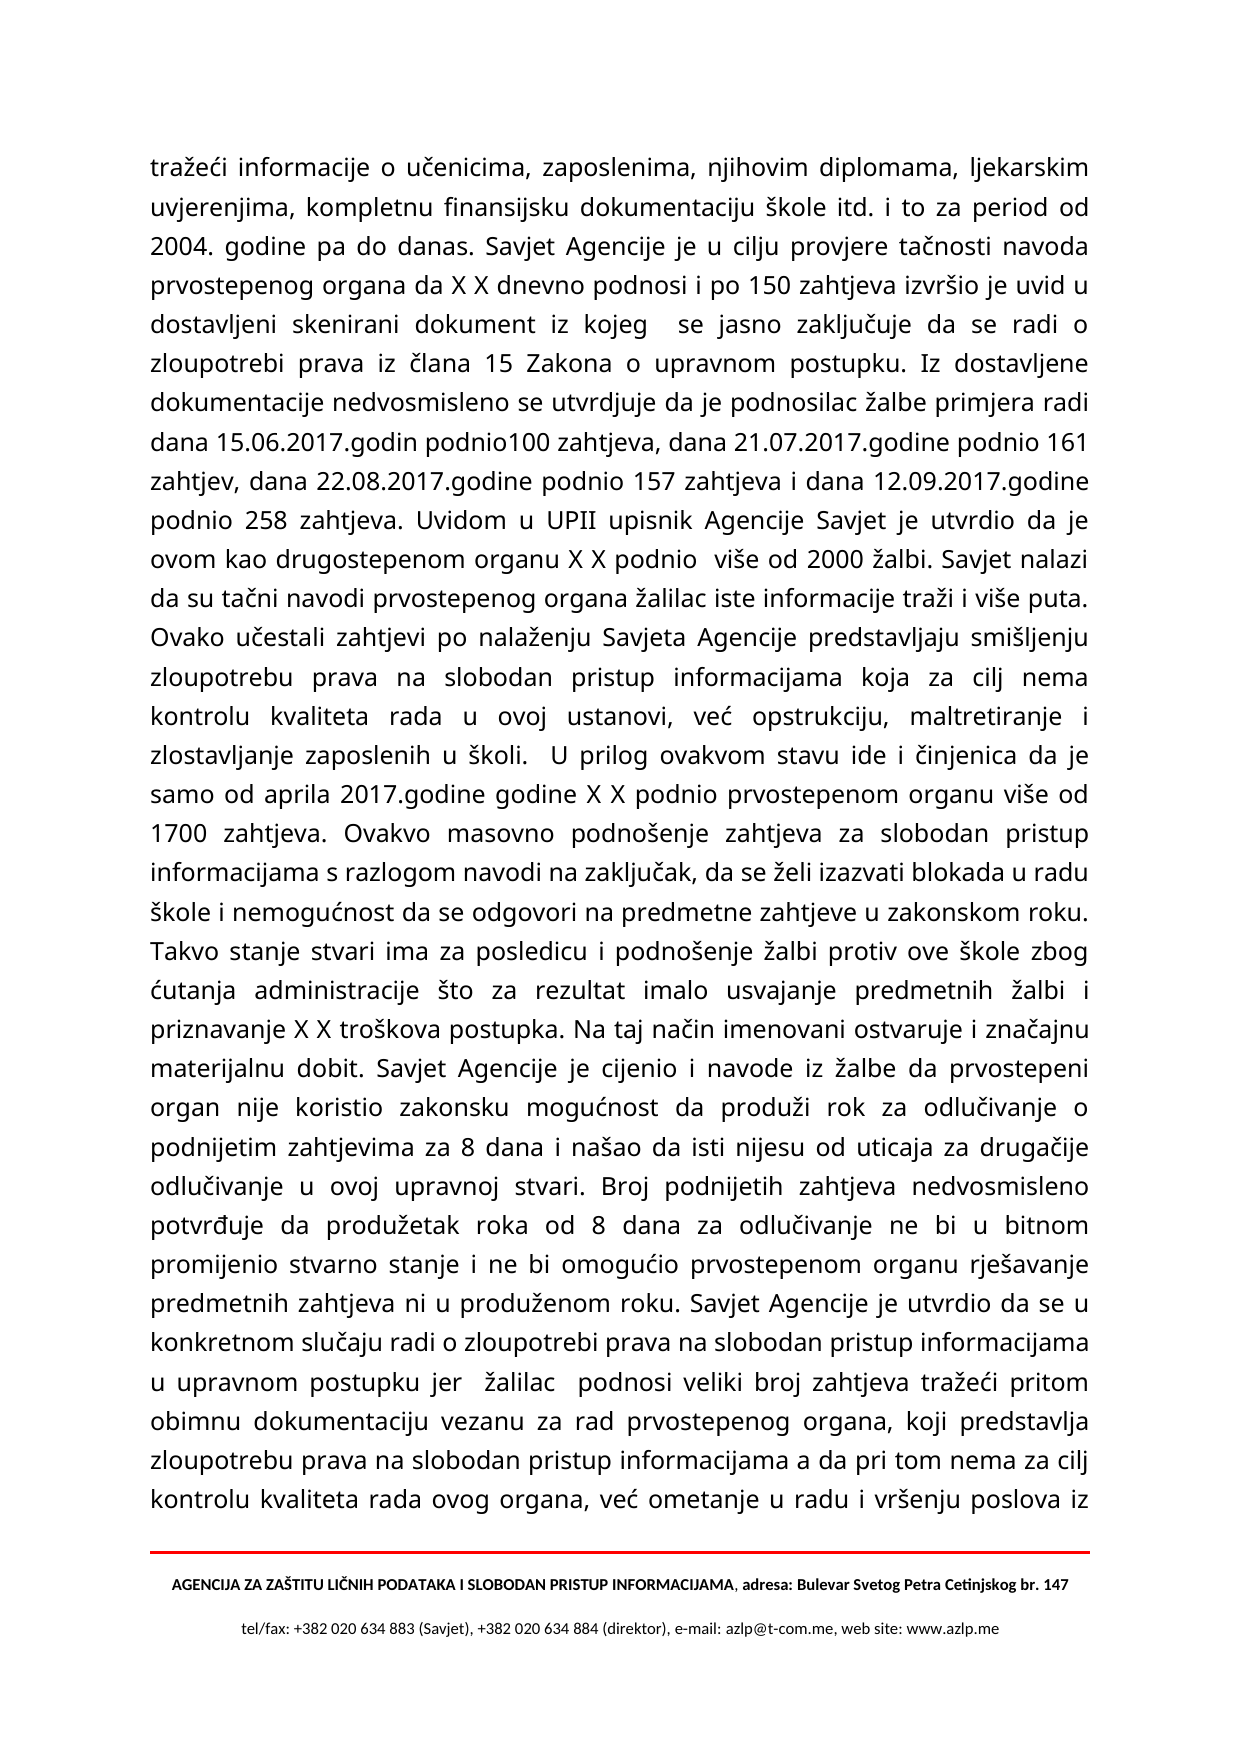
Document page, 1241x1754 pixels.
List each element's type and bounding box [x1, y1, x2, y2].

text [150, 150, 1090, 1516]
